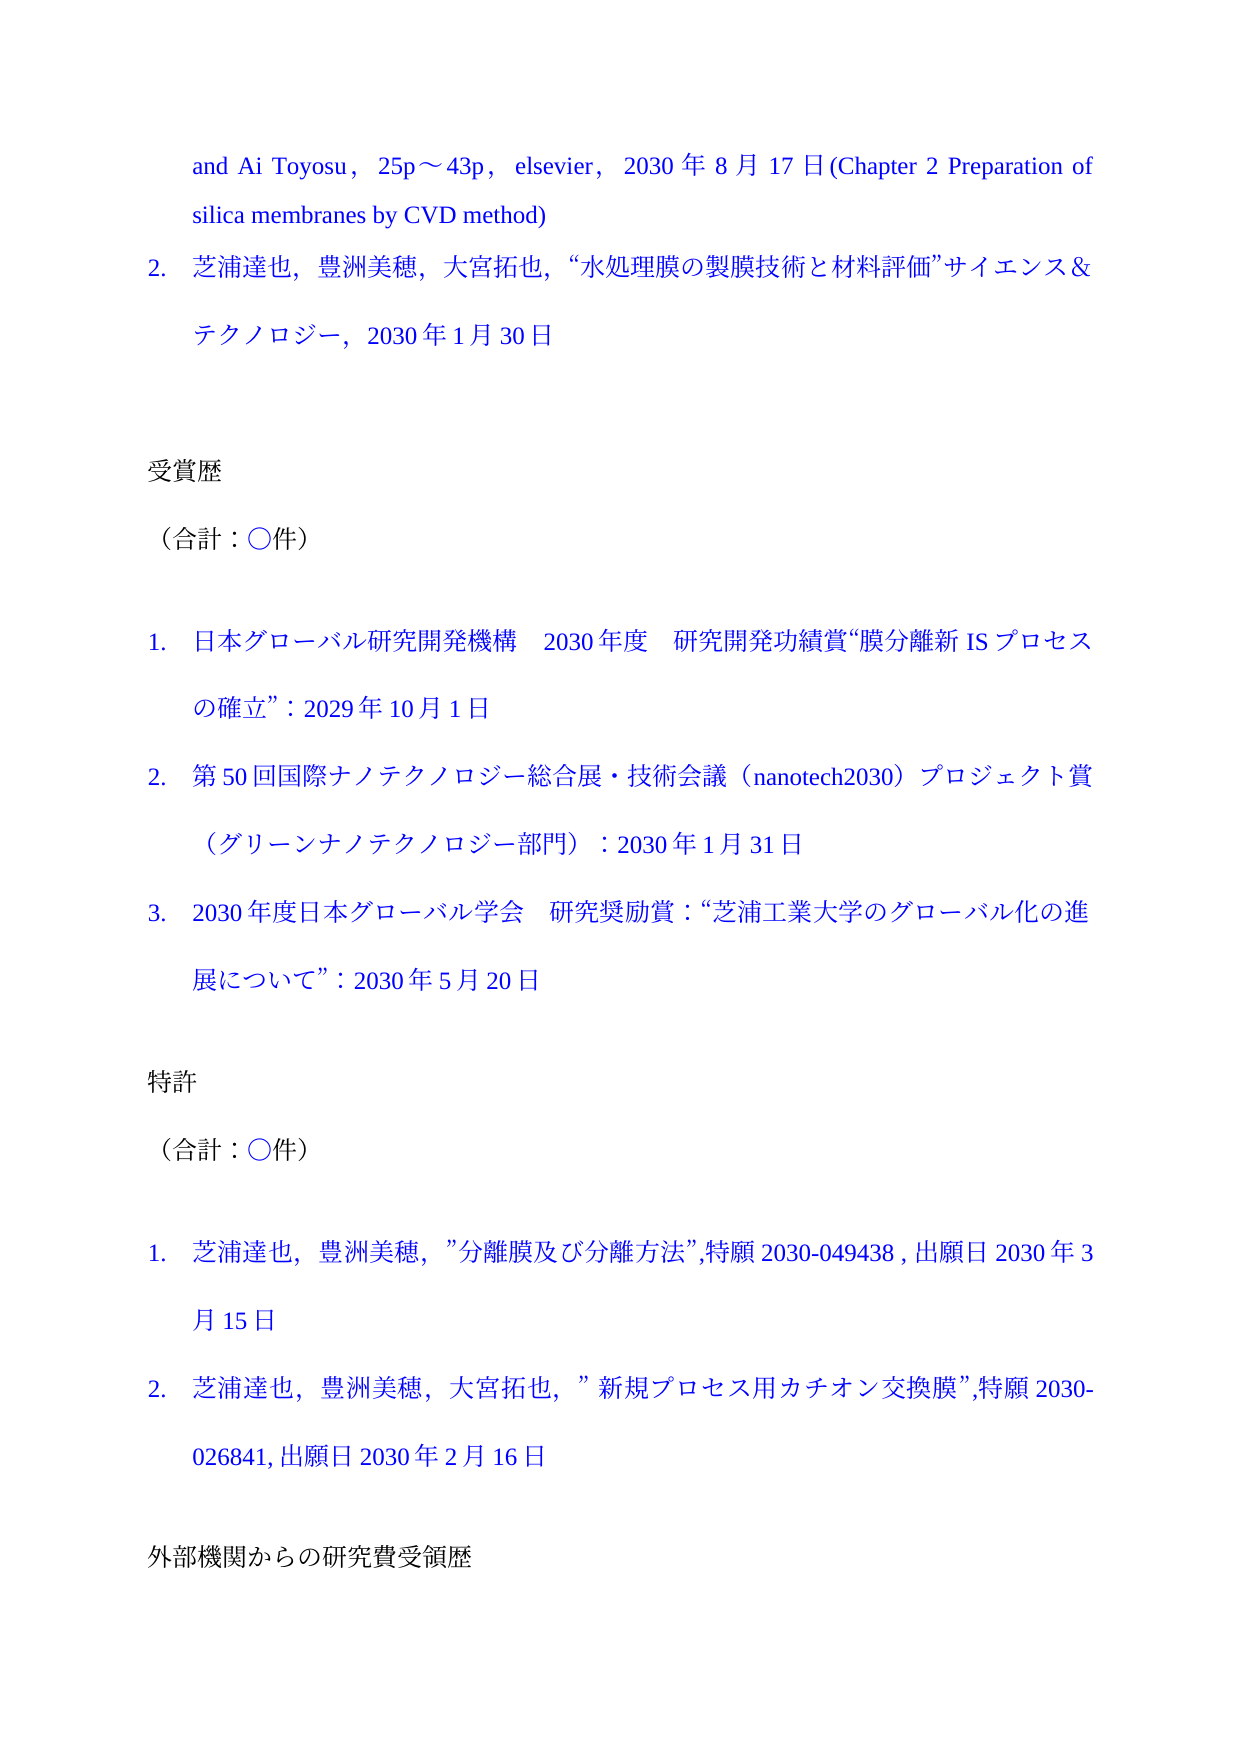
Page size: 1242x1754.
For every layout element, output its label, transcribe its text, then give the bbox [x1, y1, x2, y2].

list 第50回国際ナノテクノロジー総合展・技術会議（nanotech2030）プロジェクト賞（グリーンナノテクノロジー部門）：2030年1月31日 [148, 741, 1094, 877]
list 2030年度日本グローバル学会 研究奨励賞：“芝浦工業大学のグローバル化の進展について”：2030年5月20日 [148, 877, 1094, 1013]
list 芝浦達也，豊洲美穂，”分離膜及び分離方法”,特願2030-049438 , 出願日2030年3月15日 [148, 1217, 1094, 1352]
text （合計：〇件） [148, 1115, 1094, 1183]
text 特許 [148, 1047, 1094, 1115]
list 日本グローバル研究開発機構 2030年度 研究開発功績賞“膜分離新ISプロセスの確立”：2029年10月1日 [148, 605, 1094, 741]
text 外部機関からの研究費受領歴 [148, 1522, 1094, 1590]
list 芝浦達也，豊洲美穂，大宮拓也，” 新規プロセス用カチオン交換膜”,特願2030-026841, 出願日2030年2月16日 [148, 1352, 1094, 1488]
text （合計：〇件） [148, 503, 1094, 571]
text 受賞歴 [148, 436, 1094, 503]
list 芝浦達也，豊洲美穂，大宮拓也，“水処理膜の製膜技術と材料評価”サイエンス＆テクノロジー，2030年1月30日 [148, 232, 1094, 368]
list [148, 130, 1094, 232]
